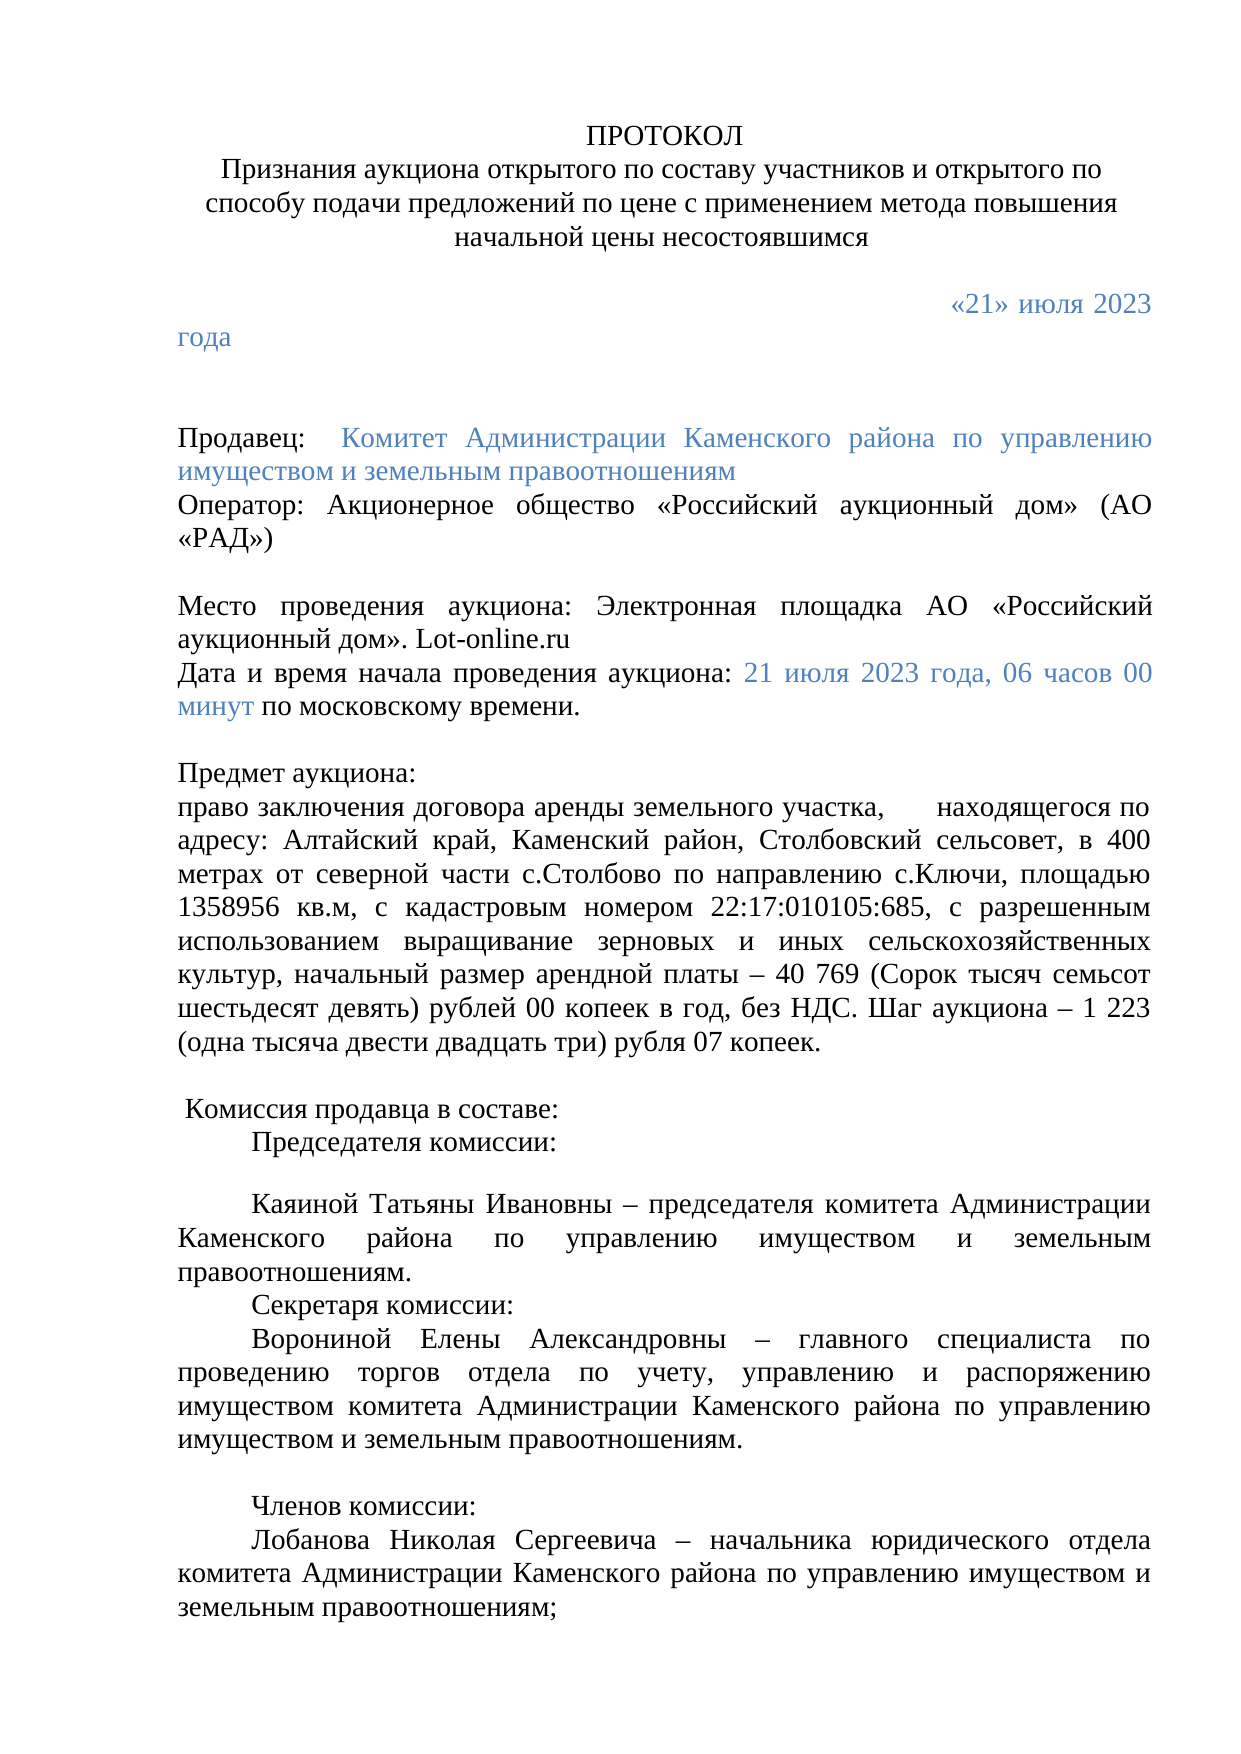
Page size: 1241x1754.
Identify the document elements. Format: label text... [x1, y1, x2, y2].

text право заключения договора аренды земельного участка, находящегося по адресу: Алтайский край, Каменский район, Столбовский сельсовет, в 400 метрах от северной части с.Столбово по направлению с.Ключи, площадью 1358956 кв.м, с кадастровым номером 22:17:010105:685, с разрешенным использованием выращивание зерновых и иных сельскохозяйственных культур, начальный размер арендной платы – 40 769 (Сорок тысяч семьсот шестьдесят девять) рублей 00 копеек в год, без НДС. Шаг аукциона – 1 223 (одна тысяча двести двадцать три) рубля 07 копеек. [177, 789, 1152, 1057]
text Дата и время начала проведения аукциона: 21 июля 2023 года, 06 часов 00 минут по московскому времени. [177, 655, 1153, 722]
text ПРОТОКОЛ [177, 118, 1152, 152]
text Ворониной Елены Александровны – главного специалиста по проведению торгов отдела по учету, управлению и распоряжению имуществом комитета Администрации Каменского района по управлению имуществом и земельным правоотношениям. [177, 1321, 1152, 1455]
text Предмет аукциона: [177, 755, 1152, 789]
text Оператор: Акционерное общество «Российский аукционный дом» (АО «РАД») [177, 487, 1153, 554]
text Комиссия продавца в составе: [177, 1091, 1152, 1124]
text Признания аукциона открытого по составу участников и открытого по способу подачи предложений по цене с применением метода повышения начальной цены несостоявшимся [177, 152, 1146, 252]
text Место проведения аукциона: Электронная площадка АО «Российский аукционный дом». Lot-online.ru [177, 588, 1153, 655]
text Председателя комиссии: [177, 1124, 1152, 1158]
text Лобанова Николая Сергеевича – начальника юридического отдела комитета Администрации Каменского района по управлению имуществом и земельным правоотношениям; [177, 1522, 1152, 1623]
text Каяиной Татьяны Ивановны – председателя комитета Администрации Каменского района по управлению имуществом и земельным правоотношениям. [177, 1187, 1152, 1287]
text Секретаря комиссии: [177, 1287, 1152, 1321]
text Продавец: Комитет Администрации Каменского района по управлению имуществом и земельным правоотношениям [177, 420, 1153, 487]
text Членов комиссии: [177, 1488, 1152, 1522]
text «21» июля 2023 года [177, 286, 1152, 353]
